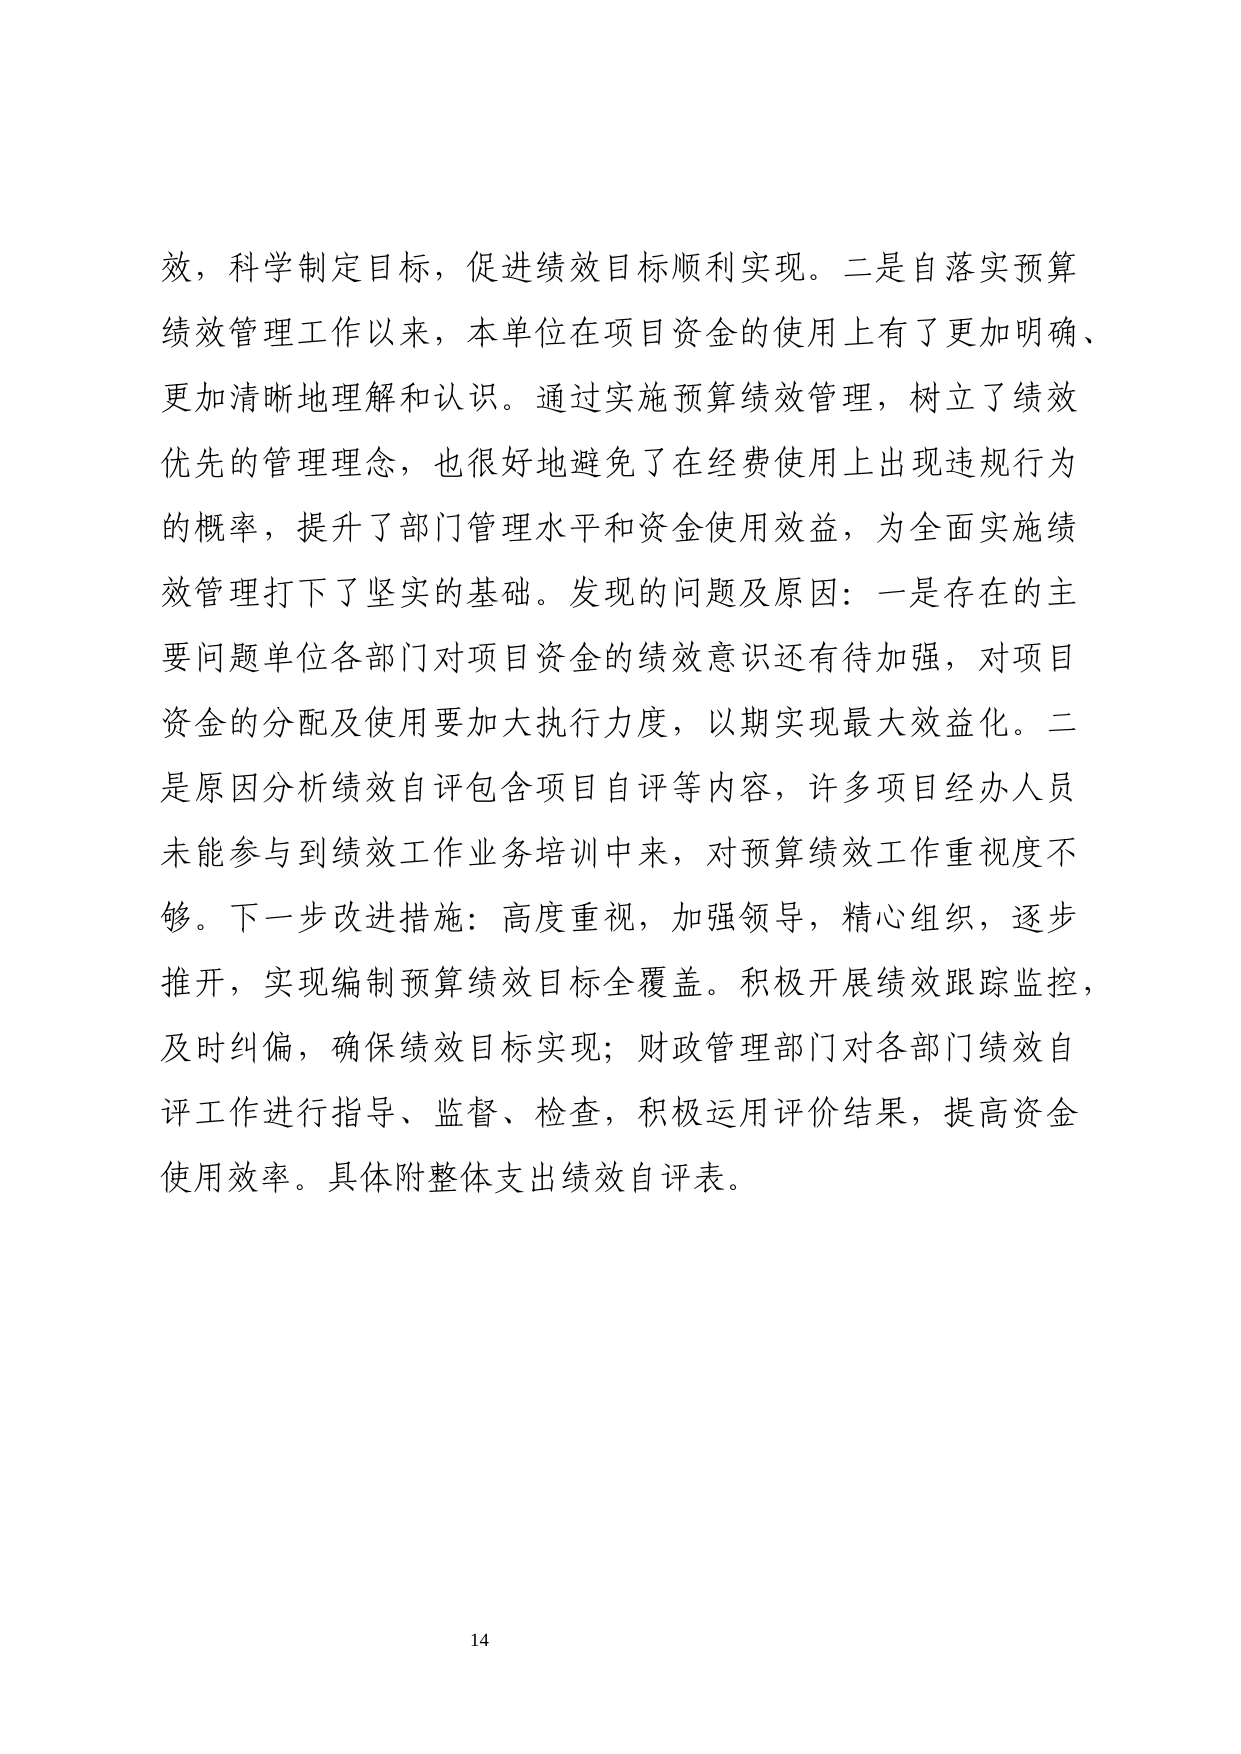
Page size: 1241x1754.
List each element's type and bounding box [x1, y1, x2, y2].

text [159, 233, 1081, 1208]
